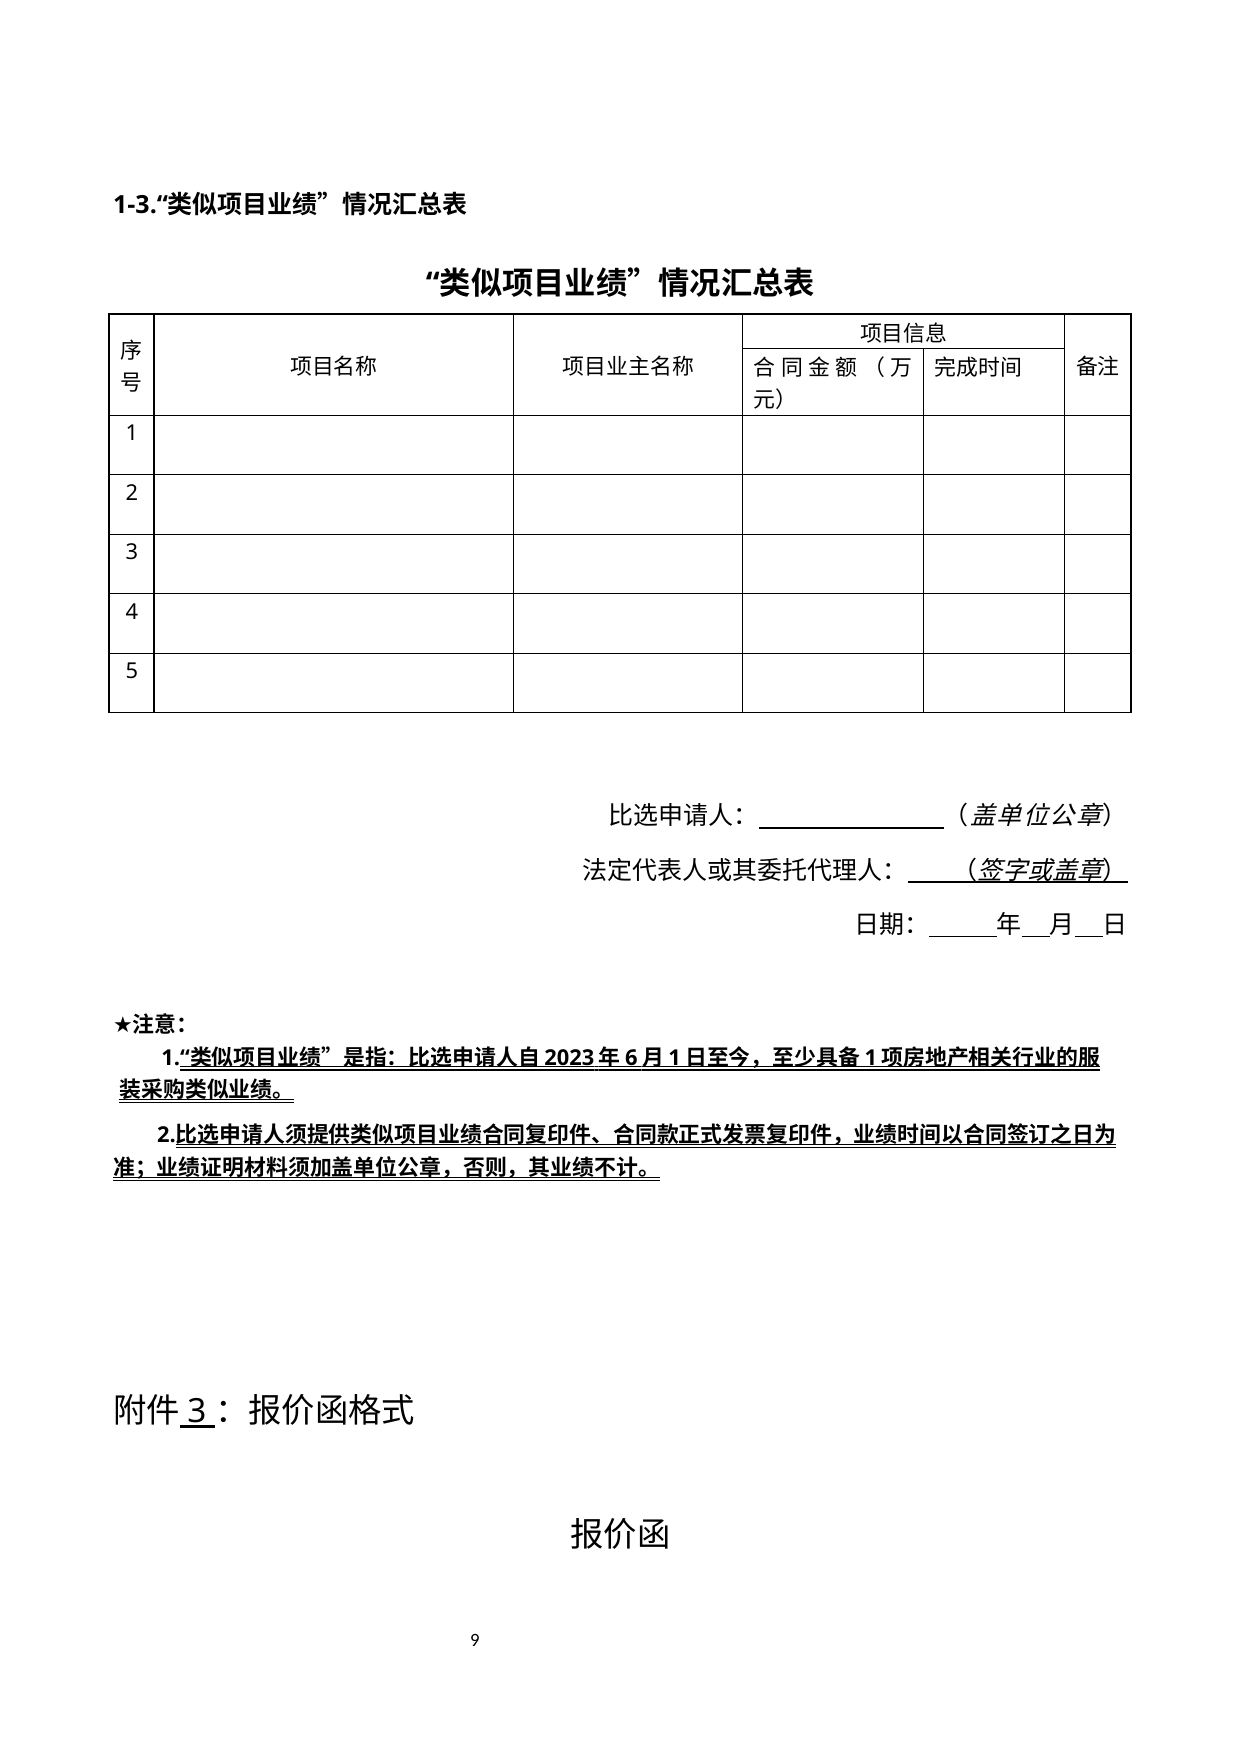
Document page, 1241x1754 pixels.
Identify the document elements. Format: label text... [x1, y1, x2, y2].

text 比选申请人： （盖单位公章） [113, 796, 1127, 832]
table_header 项目名称 [155, 315, 513, 414]
table_cell 3 [110, 535, 153, 593]
table_cell [514, 535, 742, 593]
table_cell 完成时间 [924, 349, 1064, 414]
table_cell [1065, 475, 1130, 533]
table_cell [1065, 416, 1130, 474]
table_cell [743, 654, 923, 712]
table_cell [1065, 594, 1130, 653]
text 1.“类似项目业绩”是指：比选申请人自2023年6月1日至今，至少具备1项房地产相关行业的服装采购类似业绩。 [119, 1039, 1121, 1104]
table_cell 2 [110, 475, 153, 533]
text ★注意： [113, 1006, 1127, 1039]
table_cell [924, 594, 1064, 653]
text 1-3.“类似项目业绩”情况汇总表 [113, 170, 1127, 235]
table_cell 合同金额（万元） [743, 349, 923, 414]
table_cell [743, 416, 923, 474]
table_cell [155, 654, 513, 712]
text 报价函 [113, 1499, 1127, 1564]
table_cell [514, 654, 742, 712]
text “类似项目业绩”情况汇总表 [113, 248, 1127, 313]
table_cell [924, 475, 1064, 533]
table_cell 5 [110, 654, 153, 712]
table_cell [1065, 535, 1130, 593]
text 2.比选申请人须提供类似项目业绩合同复印件、合同款正式发票复印件，业绩时间以合同签订之日为准；业绩证明材料须加盖单位公章，否则，其业绩不计。 [113, 1117, 1127, 1182]
table_cell [743, 594, 923, 653]
table_cell [924, 535, 1064, 593]
table_cell [1065, 654, 1130, 712]
table_cell [155, 535, 513, 593]
table_header 备注 [1065, 315, 1130, 414]
table_cell [155, 475, 513, 533]
text 法定代表人或其委托代理人： （签字或盖章） [113, 850, 1127, 886]
table_cell [514, 416, 742, 474]
table_cell [155, 594, 513, 653]
text 日期： 年 月 日 [113, 904, 1127, 941]
table_cell [155, 416, 513, 474]
table_cell 4 [110, 594, 153, 653]
table_header 序号 [110, 315, 153, 414]
table_header 项目信息 [743, 315, 1064, 348]
table_cell [514, 594, 742, 653]
table_header 项目业主名称 [514, 315, 742, 414]
table_cell [924, 416, 1064, 474]
text 附件 3 ：报价函格式 [113, 1376, 1127, 1441]
table_cell [514, 475, 742, 533]
table_cell [743, 535, 923, 593]
table_cell 1 [110, 416, 153, 474]
table_cell [743, 475, 923, 533]
table_cell [924, 654, 1064, 712]
